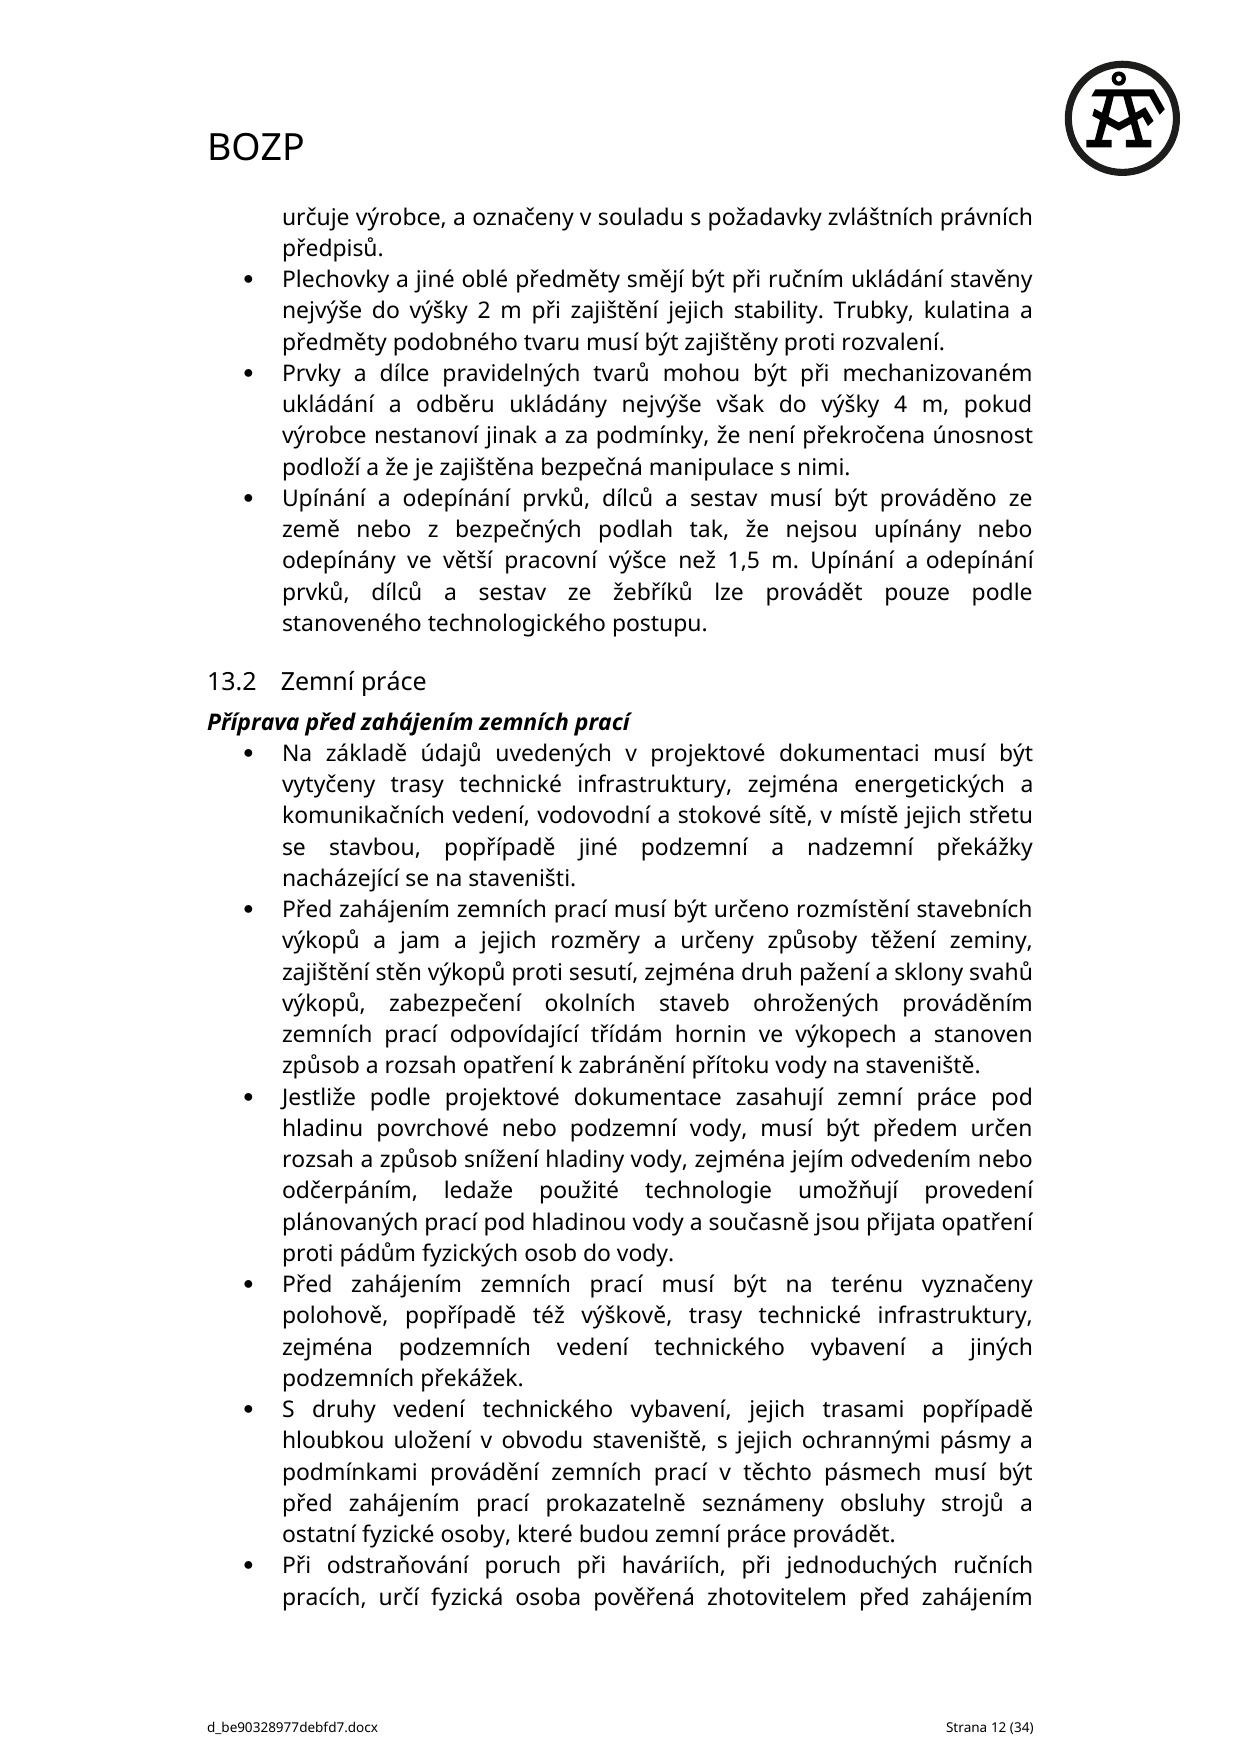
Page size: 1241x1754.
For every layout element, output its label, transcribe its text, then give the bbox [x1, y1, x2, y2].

list Na základě údajů uvedených v projektové dokumentaci musí být vytyčeny trasy technické infrastruktury, zejména energetických a komunikačních vedení, vodovodní a stokové sítě, v místě jejich střetu se stavbou, popřípadě jiné podzemní a nadzemní překážky nacházející se na staveništi. [244, 737, 1034, 893]
list Před zahájením zemních prací musí být na terénu vyznačeny polohově, popřípadě též výškově, trasy technické infrastruktury, zejména podzemních vedení technického vybavení a jiných podzemních překážek. [244, 1268, 1034, 1393]
subtitle Zemní práce [207, 663, 969, 697]
list Plechovky a jiné oblé předměty smějí být při ručním ukládání stavěny nejvýše do výšky 2 m při zajištění jejich stability. Trubky, kulatina a předměty podobného tvaru musí být zajištěny proti rozvalení. [244, 263, 1034, 357]
list Upínání a odepínání prvků, dílců a sestav musí být prováděno ze země nebo z bezpečných podlah tak, že nejsou upínány nebo odepínány ve větší pracovní výšce než 1,5 m. Upínání a odepínání prvků, dílců a sestav ze žebříků lze provádět pouze podle stanoveného technologického postupu. [244, 482, 1034, 638]
list Jestliže podle projektové dokumentace zasahují zemní práce pod hladinu povrchové nebo podzemní vody, musí být předem určen rozsah a způsob snížení hladiny vody, zejména jejím odvedením nebo odčerpáním, ledaže použité technologie umožňují provedení plánovaných prací pod hladinou vody a současně jsou přijata opatření proti pádům fyzických osob do vody. [244, 1081, 1034, 1268]
list S druhy vedení technického vybavení, jejich trasami popřípadě hloubkou uložení v obvodu staveniště, s jejich ochrannými pásmy a podmínkami provádění zemních prací v těchto pásmech musí být před zahájením prací prokazatelně seznámeny obsluhy strojů a ostatní fyzické osoby, které budou zemní práce provádět. [244, 1393, 1034, 1549]
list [244, 201, 1034, 263]
text Příprava před zahájením zemních prací [207, 706, 1034, 737]
list Před zahájením zemních prací musí být určeno rozmístění stavebních výkopů a jam a jejich rozměry a určeny způsoby těžení zeminy, zajištění stěn výkopů proti sesutí, zejména druh pažení a sklony svahů výkopů, zabezpečení okolních staveb ohrožených prováděním zemních prací odpovídající třídám hornin ve výkopech a stanoven způsob a rozsah opatření k zabránění přítoku vody na staveniště. [244, 893, 1034, 1081]
list Prvky a dílce pravidelných tvarů mohou být při mechanizovaném ukládání a odběru ukládány nejvýše však do výšky 4 m, pokud výrobce nestanoví jinak a za podmínky, že není překročena únosnost podloží a že je zajištěna bezpečná manipulace s nimi. [244, 357, 1034, 482]
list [244, 1549, 1034, 1612]
